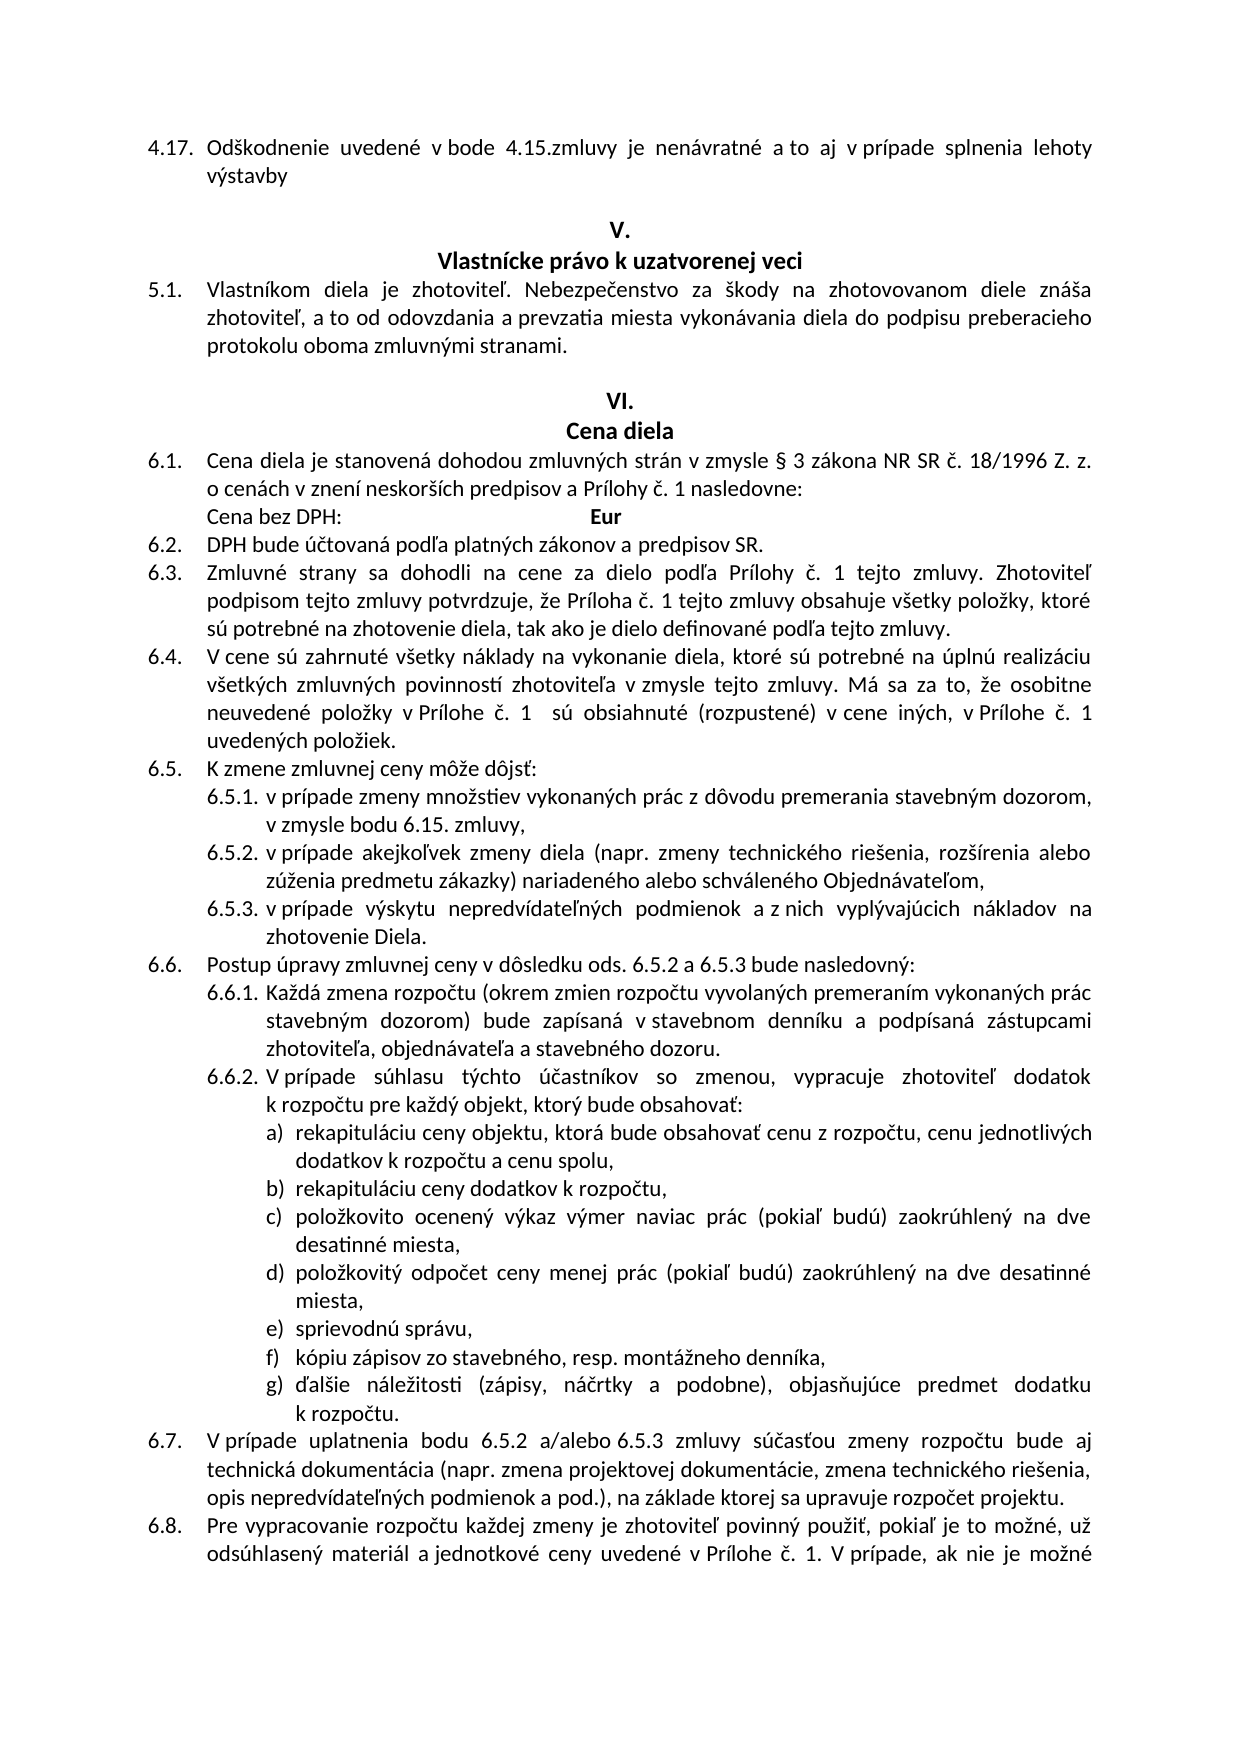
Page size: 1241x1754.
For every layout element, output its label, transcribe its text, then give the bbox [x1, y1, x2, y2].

list V prípade súhlasu týchto účastníkov so zmenou, vypracuje zhotoviteľ dodatok k rozpočtu pre každý objekt, ktorý bude obsahovať: [207, 1062, 1093, 1118]
list V prípade uplatnenia bodu 6.5.2 a/alebo 6.5.3 zmluvy súčasťou zmeny rozpočtu bude aj technická dokumentácia (napr. zmena projektovej dokumentácie, zmena technického riešenia, opis nepredvídateľných podmienok a pod.), na základe ktorej sa upravuje rozpočet projektu. [148, 1427, 1093, 1511]
text VI. [148, 385, 1093, 415]
list Zmluvné strany sa dohodli na cene za dielo podľa Prílohy č. 1 tejto zmluvy. Zhotoviteľ podpisom tejto zmluvy potvrdzuje, že Príloha č. 1 tejto zmluvy obsahuje všetky položky, ktoré sú potrebné na zhotovenie diela, tak ako je dielo definované podľa tejto zmluvy. [148, 558, 1093, 642]
list ďalšie náležitosti (zápisy, náčrtky a podobne), objasňujúce predmet dodatku k rozpočtu. [266, 1371, 1093, 1427]
list v prípade zmeny množstiev vykonaných prác z dôvodu premerania stavebným dozorom, v zmysle bodu 6.15. zmluvy, [207, 782, 1093, 838]
list rekapituláciu ceny objektu, ktorá bude obsahovať cenu z rozpočtu, cenu jednotlivých dodatkov k rozpočtu a cenu spolu, [266, 1118, 1093, 1174]
list sprievodnú správu, [266, 1314, 1093, 1343]
list Každá zmena rozpočtu (okrem zmien rozpočtu vyvolaných premeraním vykonaných prác stavebným dozorom) bude zapísaná v stavebnom denníku a podpísaná zástupcami zhotoviteľa, objednávateľa a stavebného dozoru. [207, 978, 1093, 1062]
list DPH bude účtovaná podľa platných zákonov a predpisov SR. [148, 530, 1093, 558]
list položkovitý odpočet ceny menej prác (pokiaľ budú) zaokrúhlený na dve desatinné miesta, [266, 1258, 1093, 1314]
list K zmene zmluvnej ceny môže dôjsť: [148, 754, 1093, 782]
list kópiu zápisov zo stavebného, resp. montážneho denníka, [266, 1343, 1093, 1371]
list Cena diela je stanovená dohodou zmluvných strán v zmysle § 3 zákona NR SR č. 18/1996 Z. z. o cenách v znení neskorších predpisov a Prílohy č. 1 nasledovne: [148, 446, 1093, 502]
list V cene sú zahrnuté všetky náklady na vykonanie diela, ktoré sú potrebné na úplnú realizáciu všetkých zmluvných povinností zhotoviteľa v zmysle tejto zmluvy. Má sa za to, že osobitne neuvedené položky v Prílohe č. 1 sú obsiahnuté (rozpustené) v cene iných, v Prílohe č. 1 uvedených položiek. [148, 642, 1093, 754]
list rekapituláciu ceny dodatkov k rozpočtu, [266, 1174, 1093, 1202]
text Cena bez DPH: Eur [207, 502, 1093, 530]
list v prípade výskytu nepredvídateľných podmienok a z nich vyplývajúcich nákladov na zhotovenie Diela. [207, 894, 1093, 950]
list Vlastníkom diela je zhotoviteľ. Nebezpečenstvo za škody na zhotovovanom diele znáša zhotoviteľ, a to od odovzdania a prevzatia miesta vykonávania diela do podpisu preberacieho protokolu oboma zmluvnými stranami. [148, 275, 1093, 359]
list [148, 1511, 1093, 1567]
list Postup úpravy zmluvnej ceny v dôsledku ods. 6.5.2 a 6.5.3 bude nasledovný: [148, 950, 1093, 978]
text Cena diela [148, 415, 1093, 446]
text Vlastnícke právo k uzatvorenej veci [148, 245, 1093, 275]
list položkovito ocenený výkaz výmer naviac prác (pokiaľ budú) zaokrúhlený na dve desatinné miesta, [266, 1202, 1093, 1258]
text V. [148, 214, 1093, 245]
list v prípade akejkoľvek zmeny diela (napr. zmeny technického riešenia, rozšírenia alebo zúženia predmetu zákazky) nariadeného alebo schváleného Objednávateľom, [207, 838, 1093, 894]
list Odškodnenie uvedené v bode 4.15.zmluvy je nenávratné a to aj v prípade splnenia lehoty výstavby [148, 133, 1093, 189]
